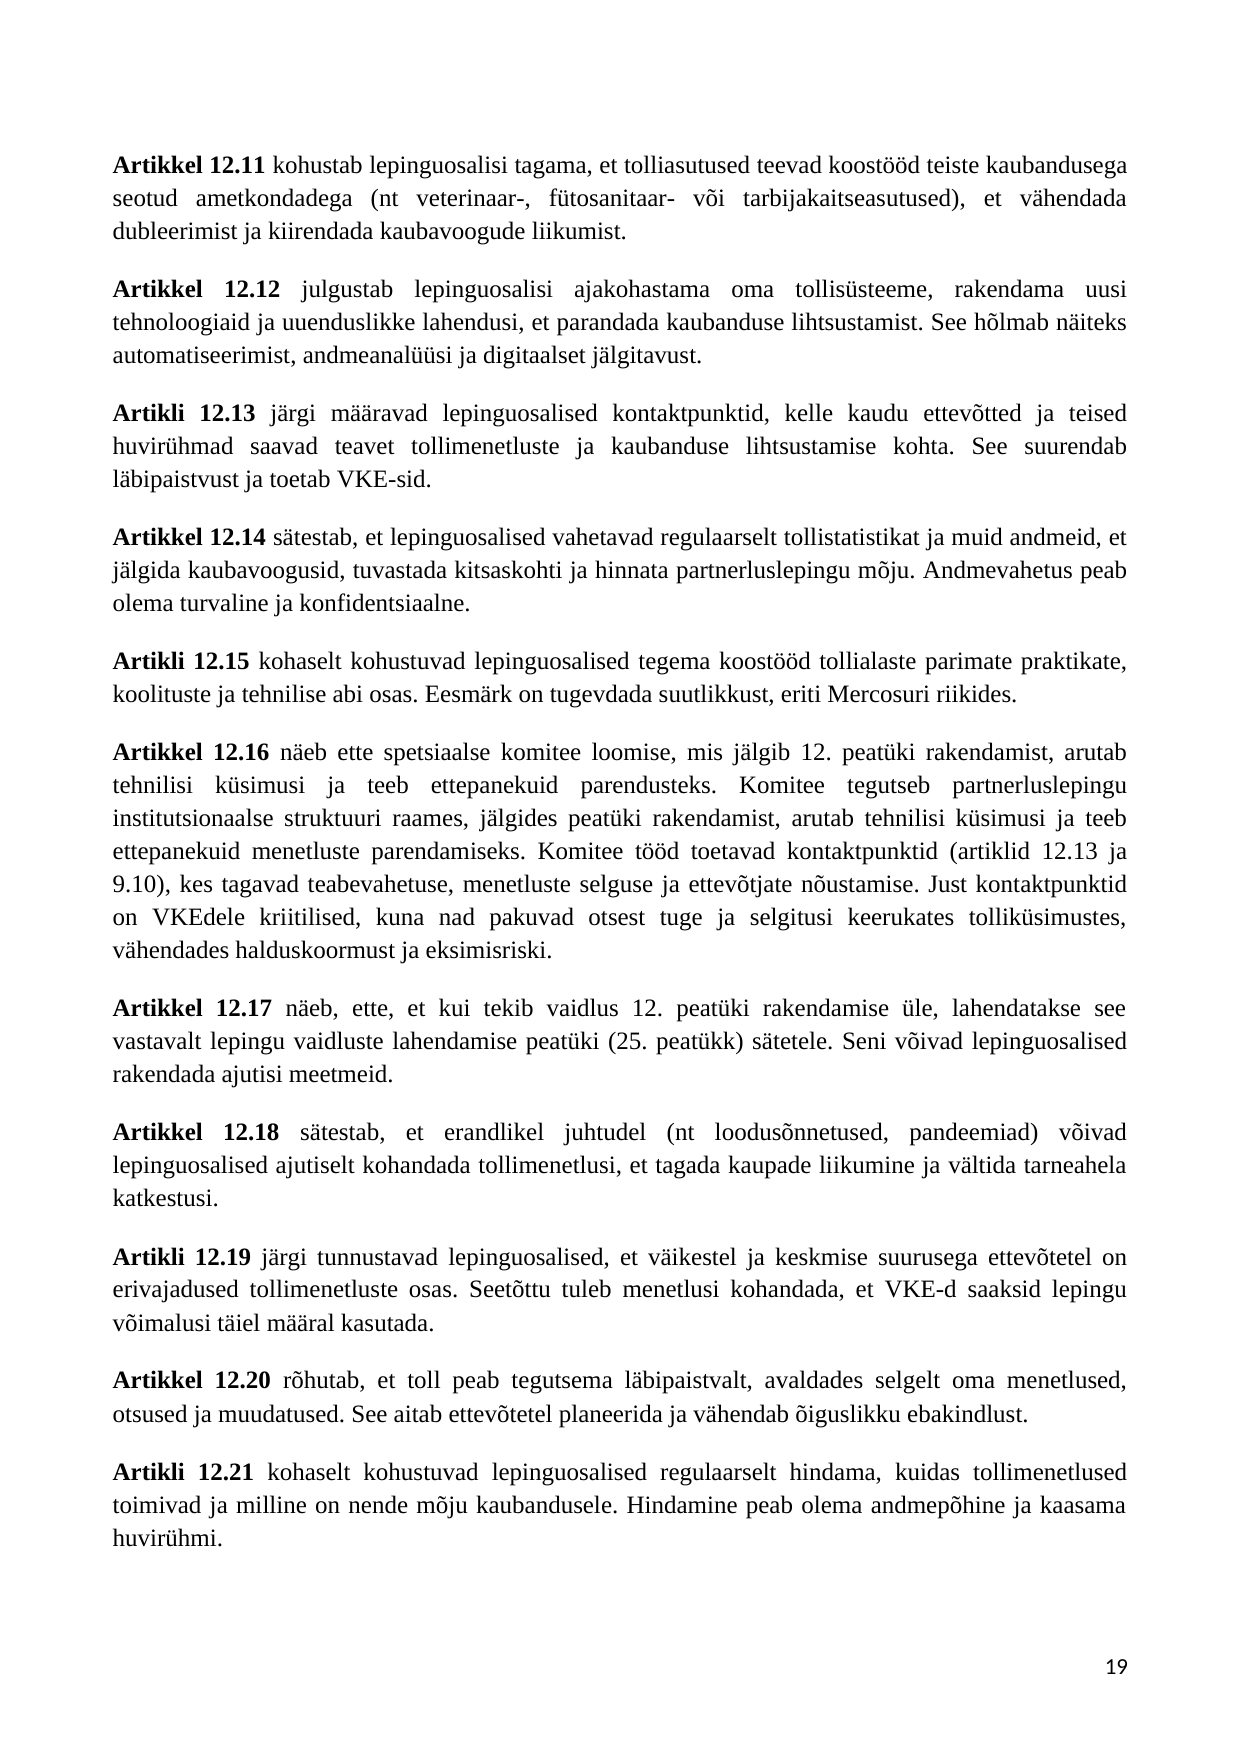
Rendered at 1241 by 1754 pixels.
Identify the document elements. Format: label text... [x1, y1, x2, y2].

text Artikkel 12.12 julgustab lepinguosalisi ajakohastama oma tollisüsteeme, rakendama uusi tehnoloogiaid ja uuenduslikke lahendusi, et parandada kaubanduse lihtsustamist. See hõlmab näiteks automatiseerimist, andmeanalüüsi ja digitaalset jälgitavust. [112, 274, 1128, 369]
text Artikkel 12.17 näeb, ette, et kui tekib vaidlus 12. peatüki rakendamise üle, lahendatakse see vastavalt lepingu vaidluste lahendamise peatüki (25. peatükk) sätetele. Seni võivad lepinguosalised rakendada ajutisi meetmeid. [112, 993, 1128, 1088]
text Artikkel 12.14 sätestab, et lepinguosalised vahetavad regulaarselt tollistatistikat ja muid andmeid, et jälgida kaubavoogusid, tuvastada kitsaskohti ja hinnata partnerluslepingu mõju. Andmevahetus peab olema turvaline ja konfidentsiaalne. [112, 522, 1128, 617]
text Artikli 12.19 järgi tunnustavad lepinguosalised, et väikestel ja keskmise suurusega ettevõtetel on erivajadused tollimenetluste osas. Seetõttu tuleb menetlusi kohandada, et VKE-d saaksid lepingu võimalusi täiel määral kasutada. [112, 1242, 1128, 1336]
text Artikli 12.15 kohaselt kohustuvad lepinguosalised tegema koostööd tollialaste parimate praktikate, koolituste ja tehnilise abi osas. Eesmärk on tugevdada suutlikkust, eriti Mercosuri riikides. [112, 646, 1128, 708]
text Artikkel 12.16 näeb ette spetsiaalse komitee loomise, mis jälgib 12. peatüki rakendamist, arutab tehnilisi küsimusi ja teeb ettepanekuid parendusteks. Komitee tegutseb partnerluslepingu institutsionaalse struktuuri raames, jälgides peatüki rakendamist, arutab tehnilisi küsimusi ja teeb ettepanekuid menetluste parendamiseks. Komitee tööd toetavad kontaktpunktid (artiklid 12.13 ja 9.10), kes tagavad teabevahetuse, menetluste selguse ja ettevõtjate nõustamise. Just kontaktpunktid on VKEdele kriitilised, kuna nad pakuvad otsest tuge ja selgitusi keerukates tolliküsimustes, vähendades halduskoormust ja eksimisriski. [112, 737, 1128, 964]
text Artikli 12.21 kohaselt kohustuvad lepinguosalised regulaarselt hindama, kuidas tollimenetlused toimivad ja milline on nende mõju kaubandusele. Hindamine peab olema andmepõhine ja kaasama huvirühmi. [112, 1457, 1128, 1551]
text Artikkel 12.18 sätestab, et erandlikel juhtudel (nt loodusõnnetused, pandeemiad) võivad lepinguosalised ajutiselt kohandada tollimenetlusi, et tagada kaupade liikumine ja vältida tarneahela katkestusi. [112, 1117, 1128, 1212]
text Artikli 12.13 järgi määravad lepinguosalised kontaktpunktid, kelle kaudu ettevõtted ja teised huvirühmad saavad teavet tollimenetluste ja kaubanduse lihtsustamise kohta. See suurendab läbipaistvust ja toetab VKE-sid. [112, 398, 1128, 493]
text Artikkel 12.11 kohustab lepinguosalisi tagama, et tolliasutused teevad koostööd teiste kaubandusega seotud ametkondadega (nt veterinaar-, fütosanitaar- või tarbijakaitseasutused), et vähendada dubleerimist ja kiirendada kaubavoogude liikumist. [112, 150, 1128, 245]
text Artikkel 12.20 rõhutab, et toll peab tegutsema läbipaistvalt, avaldades selgelt oma menetlused, otsused ja muudatused. See aitab ettevõtetel planeerida ja vähendab õiguslikku ebakindlust. [112, 1366, 1128, 1427]
